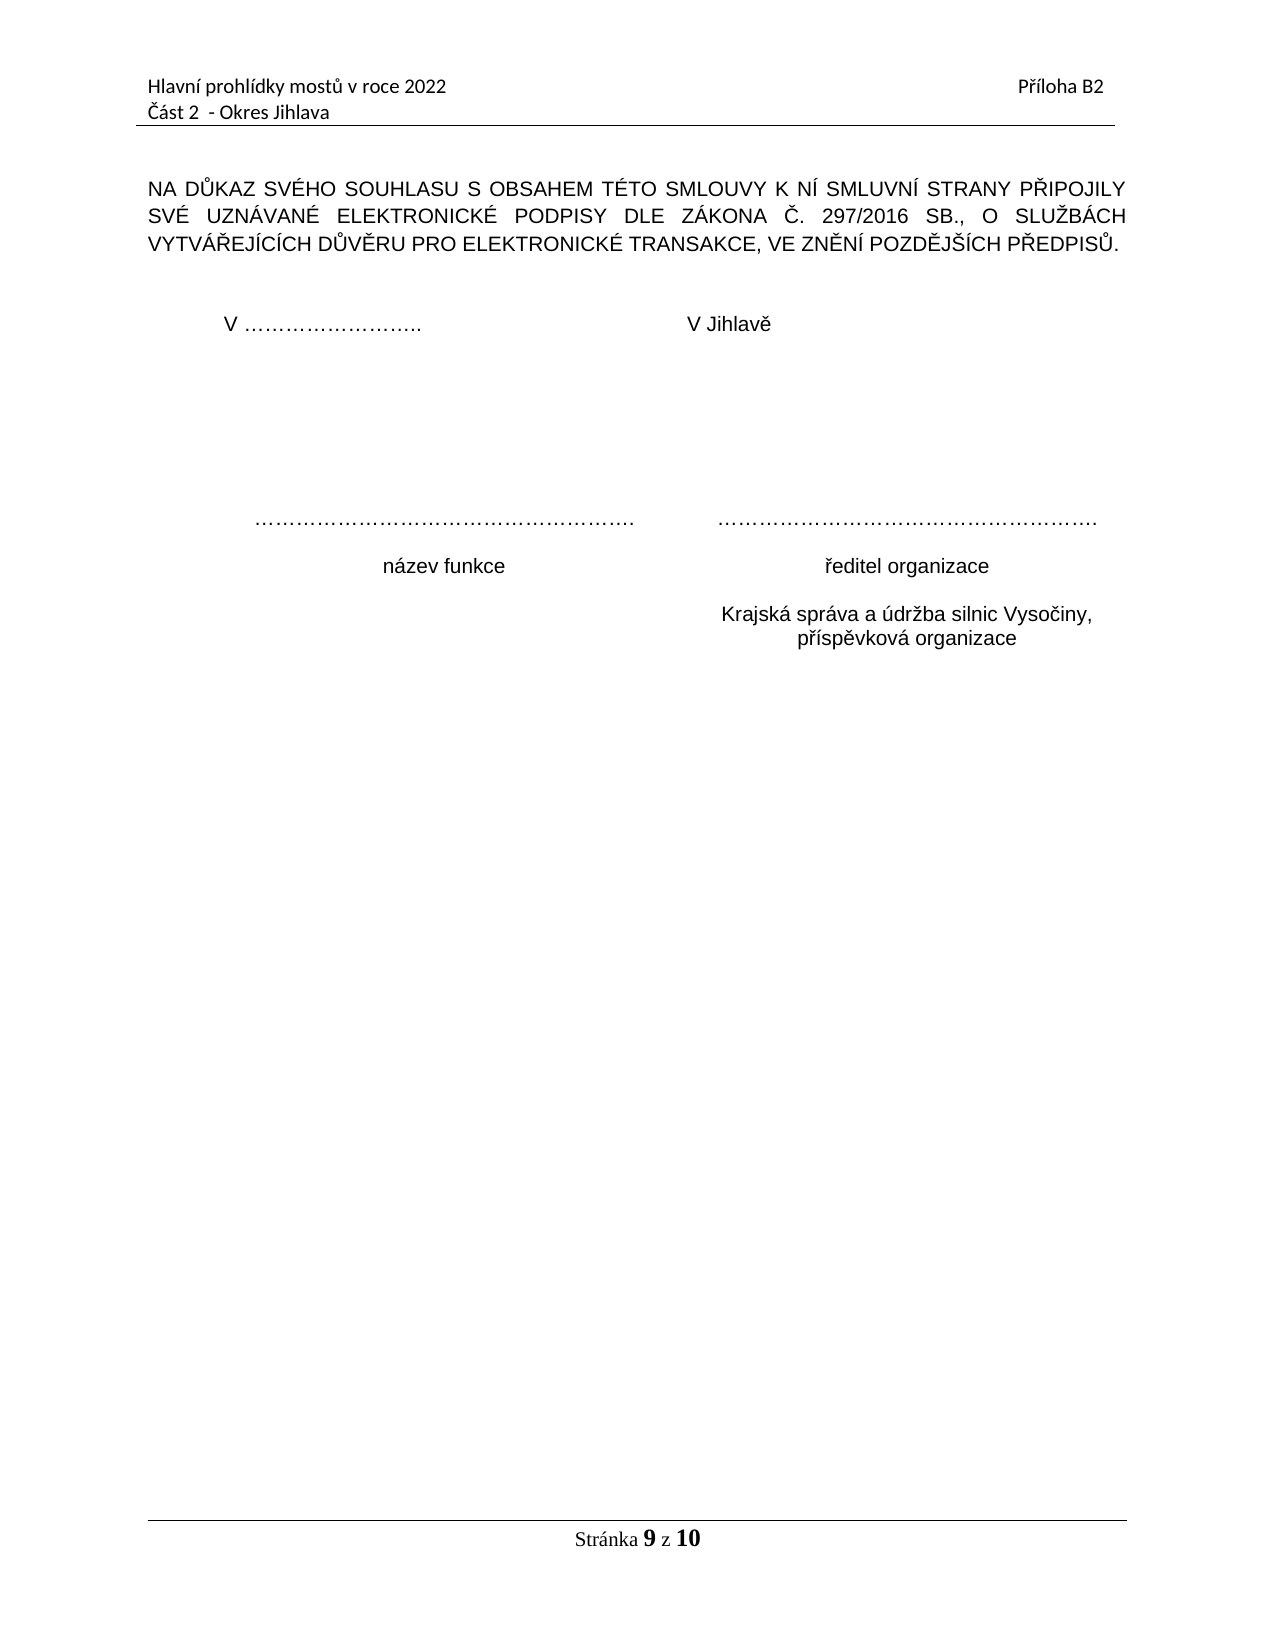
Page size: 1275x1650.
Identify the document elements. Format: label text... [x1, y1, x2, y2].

table_header V …………………….. [213, 312, 676, 360]
table_cell ………………………………………………. název funkce [213, 360, 676, 698]
text NA DŮKAZ SVÉHO SOUHLASU S OBSAHEM TÉTO smlouvy K NÍ SMLUVNÍ STRANY PŘIPOJILY SVÉ UZNÁVANÉ ELEKTRONICKÉ PODPISY DLE ZÁKONA Č. 297/2016 SB., O SLUŽBÁCH VYTVÁŘEJÍCÍCH DŮVĚRU PRO ELEKTRONICKÉ TRANSAKCE, VE ZNĚNÍ POZDĚJŠÍCH PŘEDPISŮ. [148, 177, 1127, 256]
table_header V Jihlavě [676, 312, 1138, 360]
table_cell ………………………………………………. ředitel organizace Krajská správa a údržba silnic Vysočiny, příspěvková organizace [676, 360, 1138, 698]
